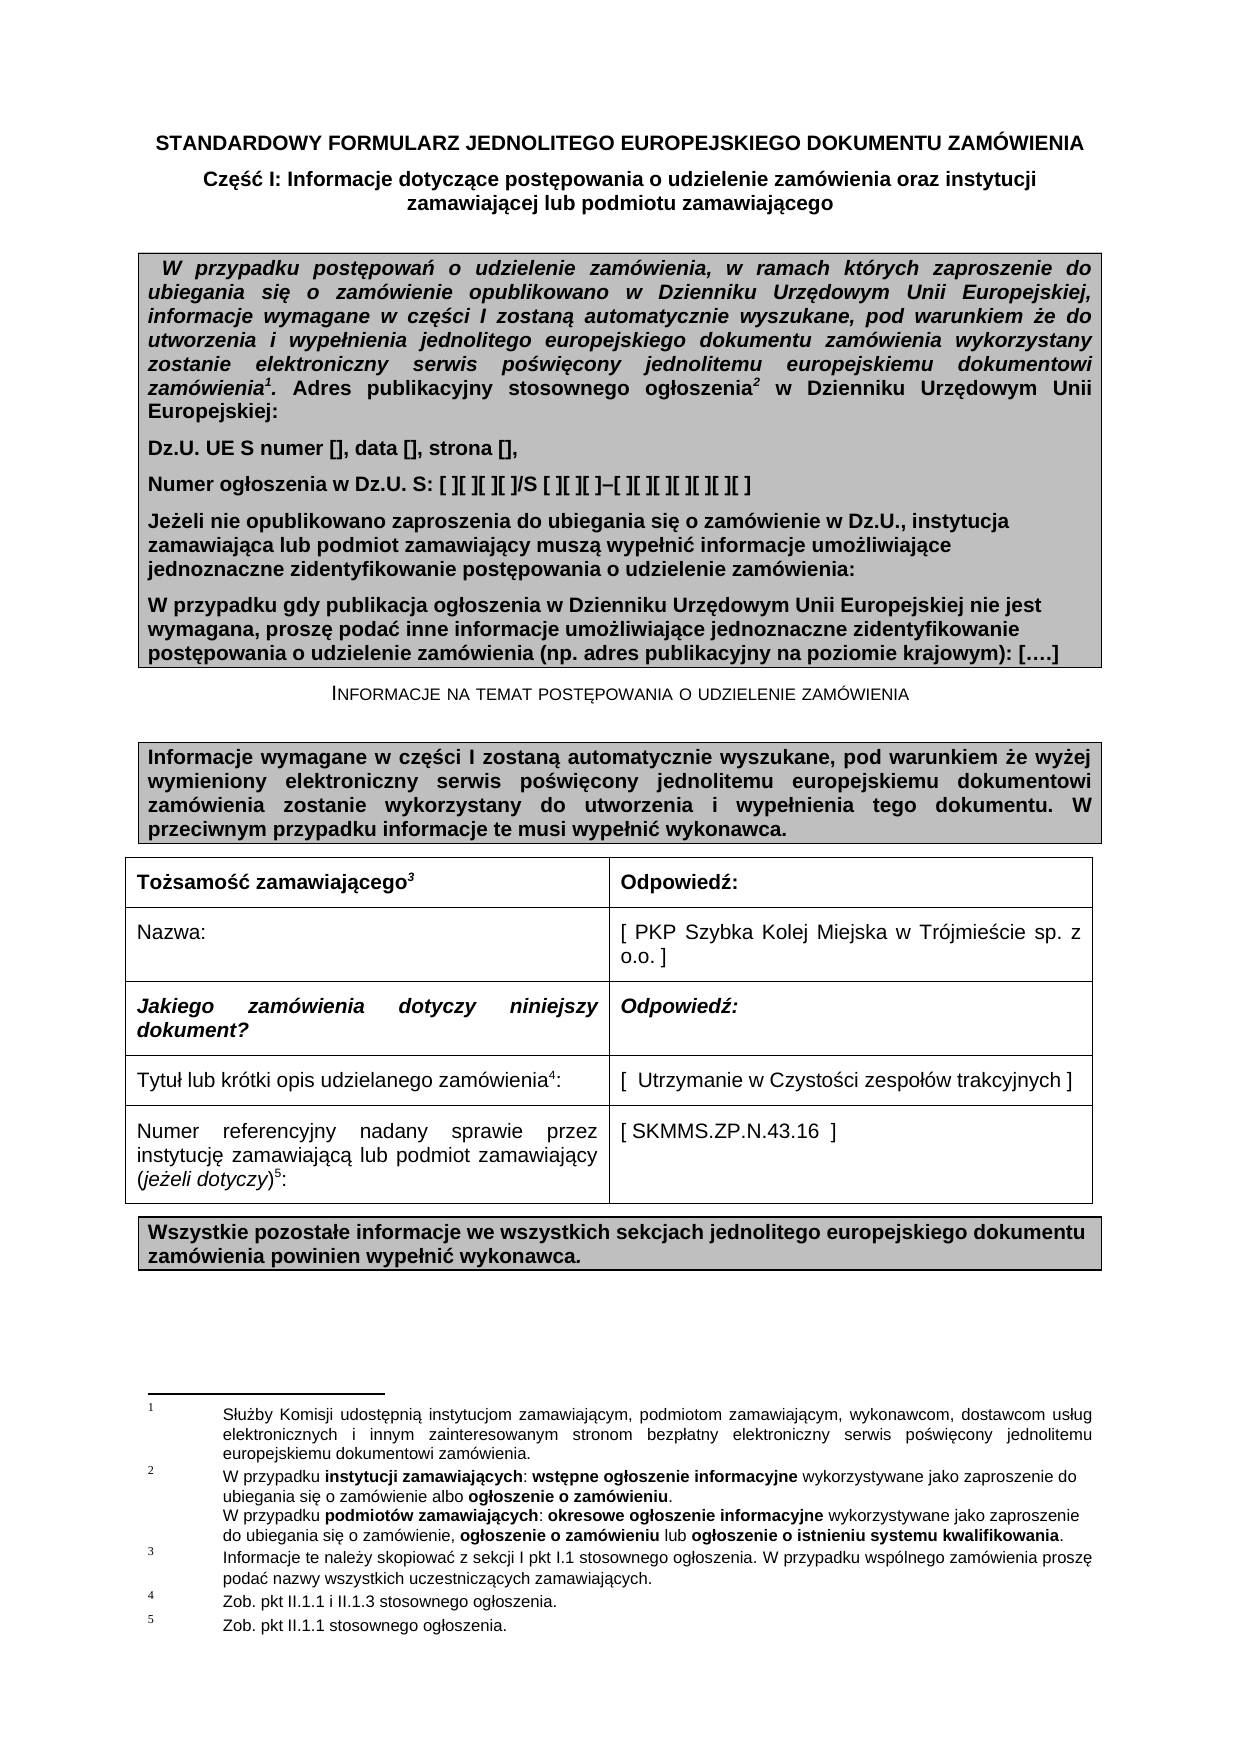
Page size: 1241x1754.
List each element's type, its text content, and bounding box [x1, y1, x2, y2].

text Informacje wymagane w części I zostaną automatycznie wyszukane, pod warunkiem że wyżej wymieniony elektroniczny serwis poświęcony jednolitemu europejskiemu dokumentowi zamówienia zostanie wykorzystany do utworzenia i wypełnienia tego dokumentu. W przeciwnym przypadku informacje te musi wypełnić wykonawca. [139, 743, 1101, 843]
table_header Tożsamość zamawiającego [126, 858, 609, 907]
text Dz.U. UE S numer [], data [], strona [], [139, 433, 1101, 460]
table_cell Nazwa: [126, 908, 609, 981]
table_cell [ PKP Szybka Kolej Miejska w Trójmieście sp. z o.o. ] [610, 908, 1092, 981]
table_cell [ Utrzymanie w Czystości zespołów trakcyjnych ] [610, 1056, 1092, 1105]
table_cell [ SKMMS.ZP.N.43.16 ] [610, 1106, 1092, 1203]
text Numer ogłoszenia w Dz.U. S: [ ][ ][ ][ ]/S [ ][ ][ ]–[ ][ ][ ][ ][ ][ ][ ] [139, 469, 1101, 496]
text Standardowy formularz jednolitego europejskiego dokumentu zamówienia [148, 131, 1093, 154]
table_cell Jakiego zamówienia dotyczy niniejszy dokument? [126, 982, 609, 1054]
table_cell Odpowiedź: [610, 982, 1092, 1054]
text W przypadku postępowań o udzielenie zamówienia, w ramach których zaproszenie do ubiegania się o zamówienie opublikowano w Dzienniku Urzędowym Unii Europejskiej, informacje wymagane w części I zostaną automatycznie wyszukane, pod warunkiem że do utworzenia i wypełnienia jednolitego europejskiego dokumentu zamówienia wykorzystany zostanie elektroniczny serwis poświęcony jednolitemu europejskiemu dokumentowi zamówienia. Adres publikacyjny stosownego ogłoszenia w Dzienniku Urzędowym Unii Europejskiej: [139, 254, 1101, 423]
text W przypadku gdy publikacja ogłoszenia w Dzienniku Urzędowym Unii Europejskiej nie jest wymagana, proszę podać inne informacje umożliwiające jednoznaczne zidentyfikowanie postępowania o udzielenie zamówienia (np. adres publikacyjny na poziomie krajowym): [….] [139, 590, 1101, 667]
title Informacje na temat postępowania o udzielenie zamówienia [148, 681, 1093, 704]
table_header Odpowiedź: [610, 858, 1092, 907]
table_cell Numer referencyjny nadany sprawie przez instytucję zamawiającą lub podmiot zamawiający (jeżeli dotyczy): [126, 1106, 609, 1203]
title Część I: Informacje dotyczące postępowania o udzielenie zamówienia oraz instytucji zamawiającej lub podmiotu zamawiającego [148, 167, 1093, 215]
table_cell Tytuł lub krótki opis udzielanego zamówienia: [126, 1056, 609, 1105]
text Jeżeli nie opublikowano zaproszenia do ubiegania się o zamówienie w Dz.U., instytucja zamawiająca lub podmiot zamawiający muszą wypełnić informacje umożliwiające jednoznaczne zidentyfikowanie postępowania o udzielenie zamówienia: [139, 506, 1101, 581]
text Wszystkie pozostałe informacje we wszystkich sekcjach jednolitego europejskiego dokumentu zamówienia powinien wypełnić wykonawca. [139, 1218, 1101, 1269]
